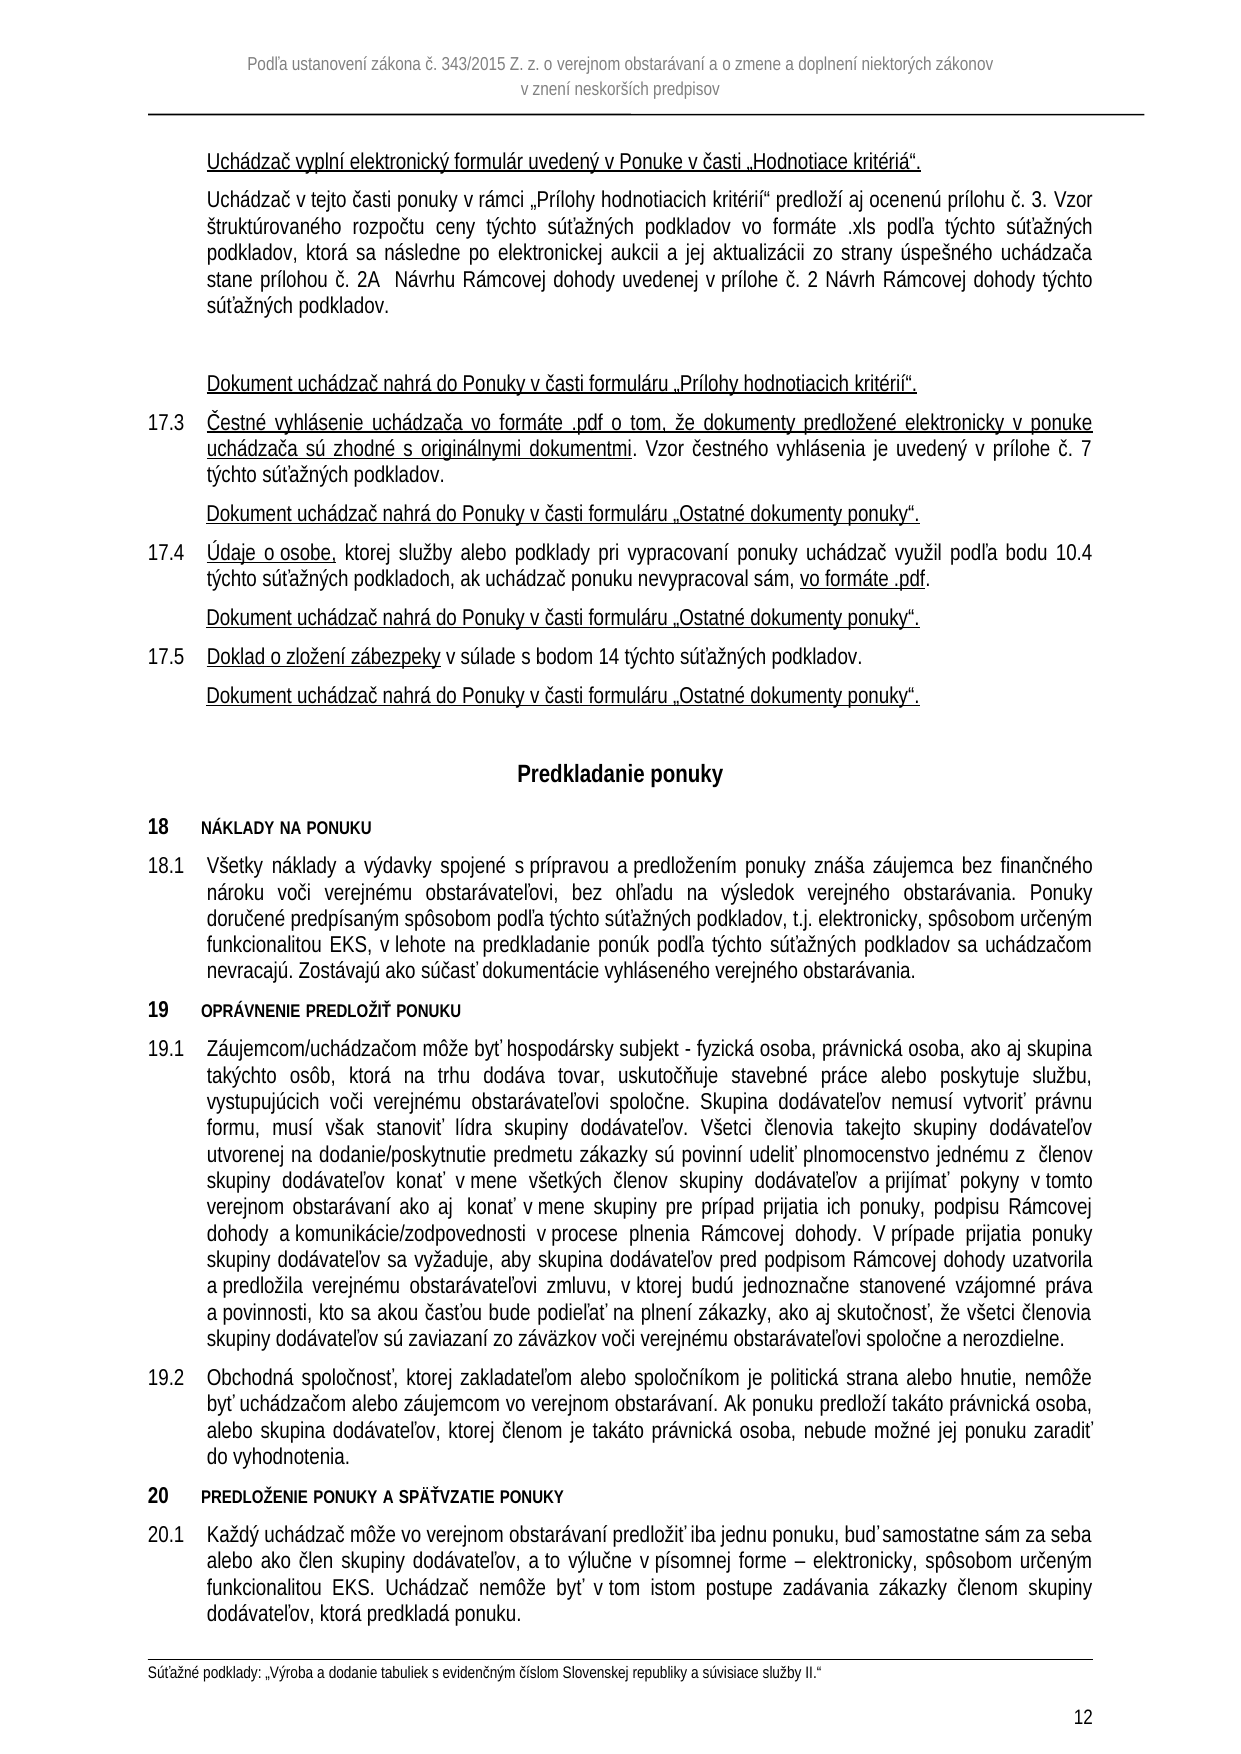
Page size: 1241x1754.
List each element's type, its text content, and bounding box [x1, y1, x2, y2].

list oprávnenie predložiť ponuku [148, 996, 1093, 1023]
list Dokument uchádzač nahrá do Ponuky v časti formuláru „Ostatné dokumenty ponuky“. [185, 604, 1093, 630]
list Údaje o osobe, ktorej služby alebo podklady pri vypracovaní ponuky uchádzač využil podľa bodu 10.4 týchto súťažných podkladoch, ak uchádzač ponuku nevypracoval sám, vo formáte .pdf. [148, 539, 1093, 592]
list Obchodná spoločnosť, ktorej zakladateľom alebo spoločníkom je politická strana alebo hnutie, nemôže byť uchádzačom alebo záujemcom vo verejnom obstarávaní. Ak ponuku predloží takáto právnická osoba, alebo skupina dodávateľov, ktorej členom je takáto právnická osoba, nebude možné jej ponuku zaradiť do vyhodnotenia. [148, 1364, 1093, 1469]
text Uchádzač v tejto časti ponuky v rámci „Prílohy hodnotiacich kritérií“ predloží aj ocenenú prílohu č. 3. Vzor štruktúrovaného rozpočtu ceny týchto súťažných podkladov vo formáte .xls podľa týchto súťažných podkladov, ktorá sa následne po elektronickej aukcii a jej aktualizácii zo strany úspešného uchádzača stane prílohou č. 2A Návrhu Rámcovej dohody uvedenej v prílohe č. 2 Návrh Rámcovej dohody týchto súťažných podkladov. [207, 186, 1093, 318]
list predloženie ponuky a SPÄŤVZATIE ponuky [148, 1482, 1093, 1508]
list Dokument uchádzač nahrá do Ponuky v časti formuláru „Ostatné dokumenty ponuky“. [185, 682, 1093, 708]
list náklady na ponuku [148, 813, 1093, 839]
list Všetky náklady a výdavky spojené s prípravou a predložením ponuky znáša záujemca bez finančného nároku voči verejnému obstarávateľovi, bez ohľadu na výsledok verejného obstarávania. Ponuky doručené predpísaným spôsobom podľa týchto súťažných podkladov, t.j. elektronicky, spôsobom určeným funkcionalitou EKS, v lehote na predkladanie ponúk podľa týchto súťažných podkladov sa uchádzačom nevracajú. Zostávajú ako súčasť dokumentácie vyhláseného verejného obstarávania. [148, 852, 1093, 984]
text Predkladanie ponuky [148, 759, 1093, 788]
text Dokument uchádzač nahrá do Ponuky v časti formuláru „Prílohy hodnotiacich kritérií“. [207, 369, 1093, 396]
list Záujemcom/uchádzačom môže byť hospodársky subjekt - fyzická osoba, právnická osoba, ako aj skupina takýchto osôb, ktorá na trhu dodáva tovar, uskutočňuje stavebné práce alebo poskytuje službu, vystupujúcich voči verejnému obstarávateľovi spoločne. Skupina dodávateľov nemusí vytvoriť právnu formu, musí však stanoviť lídra skupiny dodávateľov. Všetci členovia takejto skupiny dodávateľov utvorenej na dodanie/poskytnutie predmetu zákazky sú povinní udeliť plnomocenstvo jednému z členov skupiny dodávateľov konať v mene všetkých členov skupiny dodávateľov a prijímať pokyny v tomto verejnom obstarávaní ako aj konať v mene skupiny pre prípad prijatia ich ponuky, podpisu Rámcovej dohody a komunikácie/zodpovednosti v procese plnenia Rámcovej dohody. V prípade prijatia ponuky skupiny dodávateľov sa vyžaduje, aby skupina dodávateľov pred podpisom Rámcovej dohody uzatvorila a predložila verejnému obstarávateľovi zmluvu, v ktorej budú jednoznačne stanovené vzájomné práva a povinnosti, kto sa akou časťou bude podieľať na plnení zákazky, ako aj skutočnosť, že všetci členovia skupiny dodávateľov sú zaviazaní zo záväzkov voči verejnému obstarávateľovi spoločne a nerozdielne. [148, 1035, 1093, 1351]
text Uchádzač vyplní elektronický formulár uvedený v Ponuke v časti „Hodnotiace kritériá“. [148, 148, 1093, 174]
list Dokument uchádzač nahrá do Ponuky v časti formuláru „Ostatné dokumenty ponuky“. [185, 500, 1093, 526]
list Každý uchádzač môže vo verejnom obstarávaní predložiť iba jednu ponuku, buď samostatne sám za seba alebo ako člen skupiny dodávateľov, a to výlučne v písomnej forme – elektronicky, spôsobom určeným funkcionalitou EKS. Uchádzač nemôže byť v tom istom postupe zadávania zákazky členom skupiny dodávateľov, ktorá predkladá ponuku. [148, 1521, 1093, 1626]
list Čestné vyhlásenie uchádzača vo formáte .pdf o tom, že dokumenty predložené elektronicky v ponuke uchádzača sú zhodné s originálnymi dokumentmi. Vzor čestného vyhlásenia je uvedený v prílohe č. 7 týchto súťažných podkladov. [148, 408, 1093, 487]
list Doklad o zložení zábezpeky v súlade s bodom 14 týchto súťažných podkladov. [148, 643, 1093, 669]
